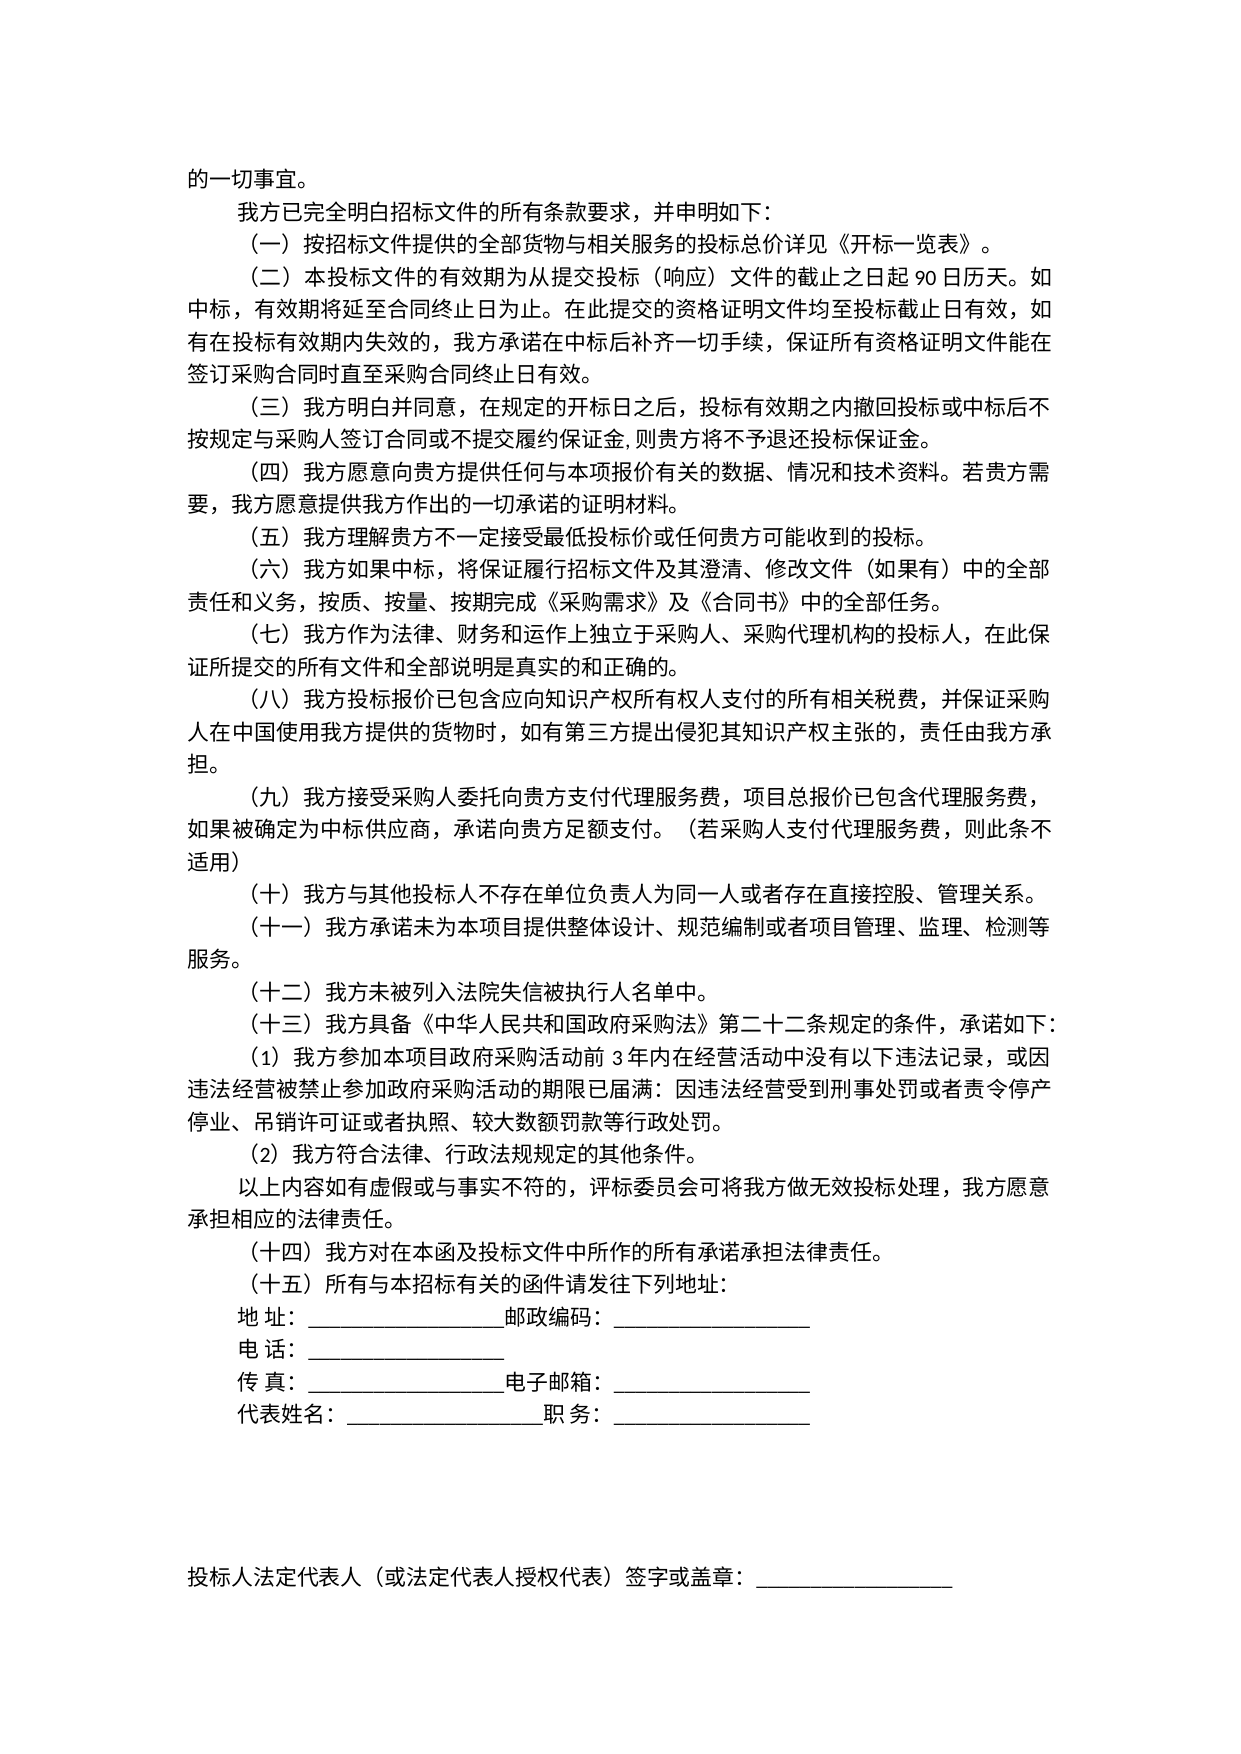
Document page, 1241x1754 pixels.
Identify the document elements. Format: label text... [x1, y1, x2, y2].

text （九）我方接受采购人委托向贵方支付代理服务费，项目总报价已包含代理服务费，如果被确定为中标供应商，承诺向贵方足额支付。（若采购人支付代理服务费，则此条不适用） [187, 779, 1053, 877]
text （二）本投标文件的有效期为从提交投标（响应）文件的截止之日起90日历天。如中标，有效期将延至合同终止日为止。在此提交的资格证明文件均至投标截止日有效，如有在投标有效期内失效的，我方承诺在中标后补齐一切手续，保证所有资格证明文件能在签订采购合同时直至采购合同终止日有效。 [187, 259, 1053, 389]
text （1）我方参加本项目政府采购活动前3年内在经营活动中没有以下违法记录，或因违法经营被禁止参加政府采购活动的期限已届满：因违法经营受到刑事处罚或者责令停产停业、吊销许可证或者执照、较大数额罚款等行政处罚。 [187, 1039, 1053, 1137]
text （十三）我方具备《中华人民共和国政府采购法》第二十二条规定的条件，承诺如下： [187, 1007, 1053, 1039]
text （十五）所有与本招标有关的函件请发往下列地址： [187, 1267, 1053, 1299]
text （七）我方作为法律、财务和运作上独立于采购人、采购代理机构的投标人，在此保证所提交的所有文件和全部说明是真实的和正确的。 [187, 617, 1053, 682]
text （十四）我方对在本函及投标文件中所作的所有承诺承担法律责任。 [187, 1234, 1053, 1267]
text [187, 162, 1053, 194]
text （八）我方投标报价已包含应向知识产权所有权人支付的所有相关税费，并保证采购人在中国使用我方提供的货物时，如有第三方提出侵犯其知识产权主张的，责任由我方承担。 [187, 682, 1053, 779]
text 投标人法定代表人（或法定代表人授权代表）签字或盖章：__________________ [187, 1559, 1053, 1592]
text 传 真：__________________电子邮箱：__________________ [187, 1364, 1053, 1397]
text 地 址：__________________邮政编码：__________________ [187, 1299, 1053, 1332]
text （五）我方理解贵方不一定接受最低投标价或任何贵方可能收到的投标。 [187, 519, 1053, 552]
text 电 话：__________________ [187, 1332, 1053, 1364]
text 代表姓名：__________________职 务：__________________ [187, 1397, 1053, 1429]
text （四）我方愿意向贵方提供任何与本项报价有关的数据、情况和技术资料。若贵方需要，我方愿意提供我方作出的一切承诺的证明材料。 [187, 454, 1053, 519]
text （三）我方明白并同意，在规定的开标日之后，投标有效期之内撤回投标或中标后不按规定与采购人签订合同或不提交履约保证金, 则贵方将不予退还投标保证金。 [187, 389, 1053, 454]
text 我方已完全明白招标文件的所有条款要求，并申明如下： [187, 194, 1053, 227]
text 以上内容如有虚假或与事实不符的，评标委员会可将我方做无效投标处理，我方愿意承担相应的法律责任。 [187, 1169, 1053, 1234]
text （十一）我方承诺未为本项目提供整体设计、规范编制或者项目管理、监理、检测等服务。 [187, 909, 1053, 974]
text （十）我方与其他投标人不存在单位负责人为同一人或者存在直接控股、管理关系。 [187, 877, 1053, 909]
text （十二）我方未被列入法院失信被执行人名单中。 [187, 974, 1053, 1007]
text （六）我方如果中标，将保证履行招标文件及其澄清、修改文件（如果有）中的全部责任和义务，按质、按量、按期完成《采购需求》及《合同书》中的全部任务。 [187, 552, 1053, 617]
text （一）按招标文件提供的全部货物与相关服务的投标总价详见《开标一览表》。 [187, 227, 1053, 259]
text （2）我方符合法律、行政法规规定的其他条件。 [187, 1137, 1053, 1169]
